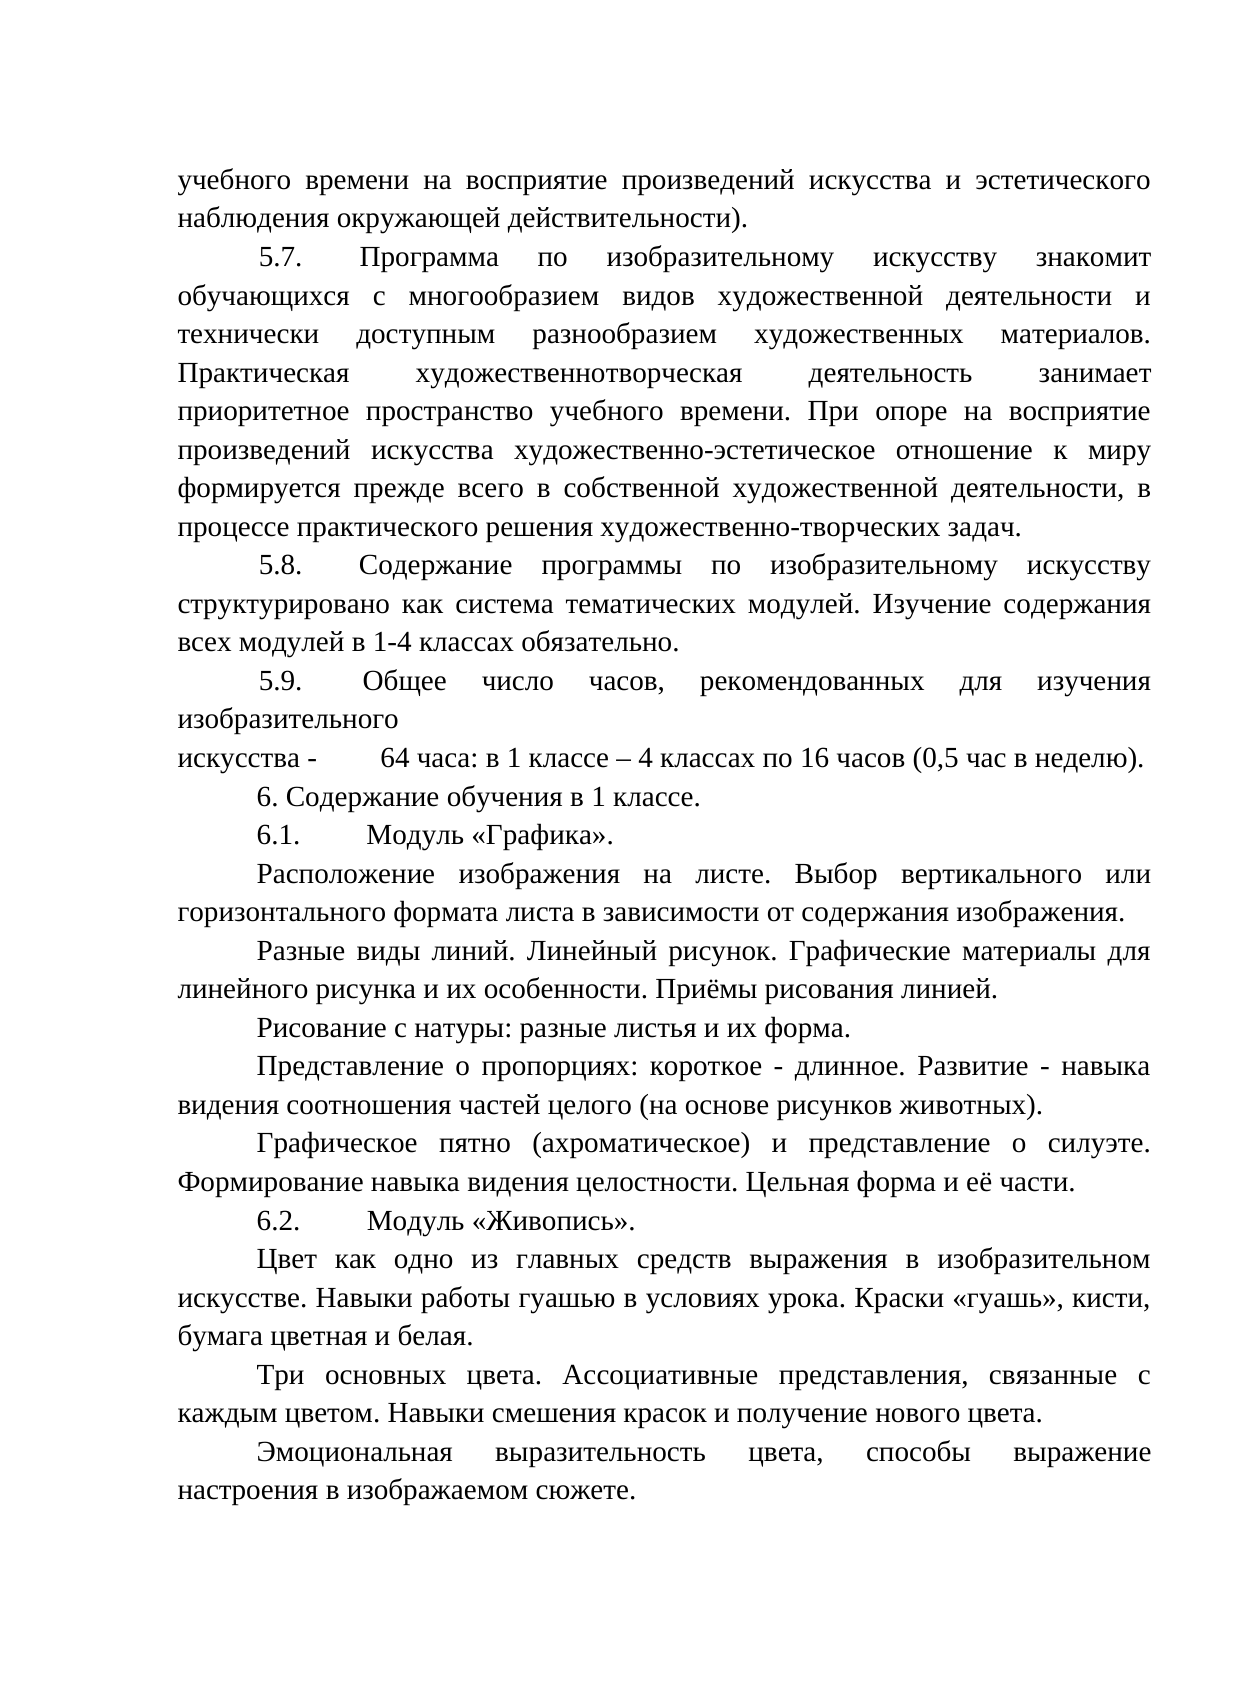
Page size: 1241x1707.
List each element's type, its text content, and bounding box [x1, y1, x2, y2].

text Представление о пропорциях: короткое - длинное. Развитие - навыка видения соотношения частей целого (на основе рисунков животных). [177, 1048, 1152, 1121]
text Расположение изображения на листе. Выбор вертикального или горизонтального формата листа в зависимости от содержания изображения. [177, 856, 1152, 928]
text Разные виды линий. Линейный рисунок. Графические материалы для линейного рисунка и их особенности. Приёмы рисования линией. [177, 933, 1152, 1005]
text искусства - 64 часа: в 1 классе – 4 классах по 16 часов (0,5 час в неделю). [177, 740, 1152, 774]
list Общее число часов, рекомендованных для изучения изобразительного [177, 663, 1152, 735]
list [177, 162, 1152, 234]
list Программа по изобразительному искусству знакомит обучающихся с многообразием видов художественной деятельности и технически доступным разнообразием художественных материалов. Практическая художественнотворческая деятельность занимает приоритетное пространство учебного времени. При опоре на восприятие произведений искусства художественно-эстетическое отношение к миру формируется прежде всего в собственной художественной деятельности, в процессе практического решения художественно-творческих задач. [177, 239, 1152, 542]
text Рисование с натуры: разные листья и их форма. [177, 1010, 1152, 1043]
text 6. Содержание обучения в 1 классе. [177, 779, 1152, 812]
text Эмоциональная выразительность цвета, способы выражение настроения в изображаемом сюжете. [177, 1434, 1152, 1506]
list Модуль «Графика». [177, 817, 1152, 851]
list Модуль «Живопись». [177, 1203, 1152, 1236]
text Цвет как одно из главных средств выражения в изобразительном искусстве. Навыки работы гуашью в условиях урока. Краски «гуашь», кисти, бумага цветная и белая. [177, 1241, 1152, 1352]
list Содержание программы по изобразительному искусству структурировано как система тематических модулей. Изучение содержания всех модулей в 1-4 классах обязательно. [177, 547, 1152, 658]
text Три основных цвета. Ассоциативные представления, связанные с каждым цветом. Навыки смешения красок и получение нового цвета. [177, 1357, 1152, 1429]
text Графическое пятно (ахроматическое) и представление о силуэте. Формирование навыка видения целостности. Цельная форма и её части. [177, 1126, 1152, 1198]
